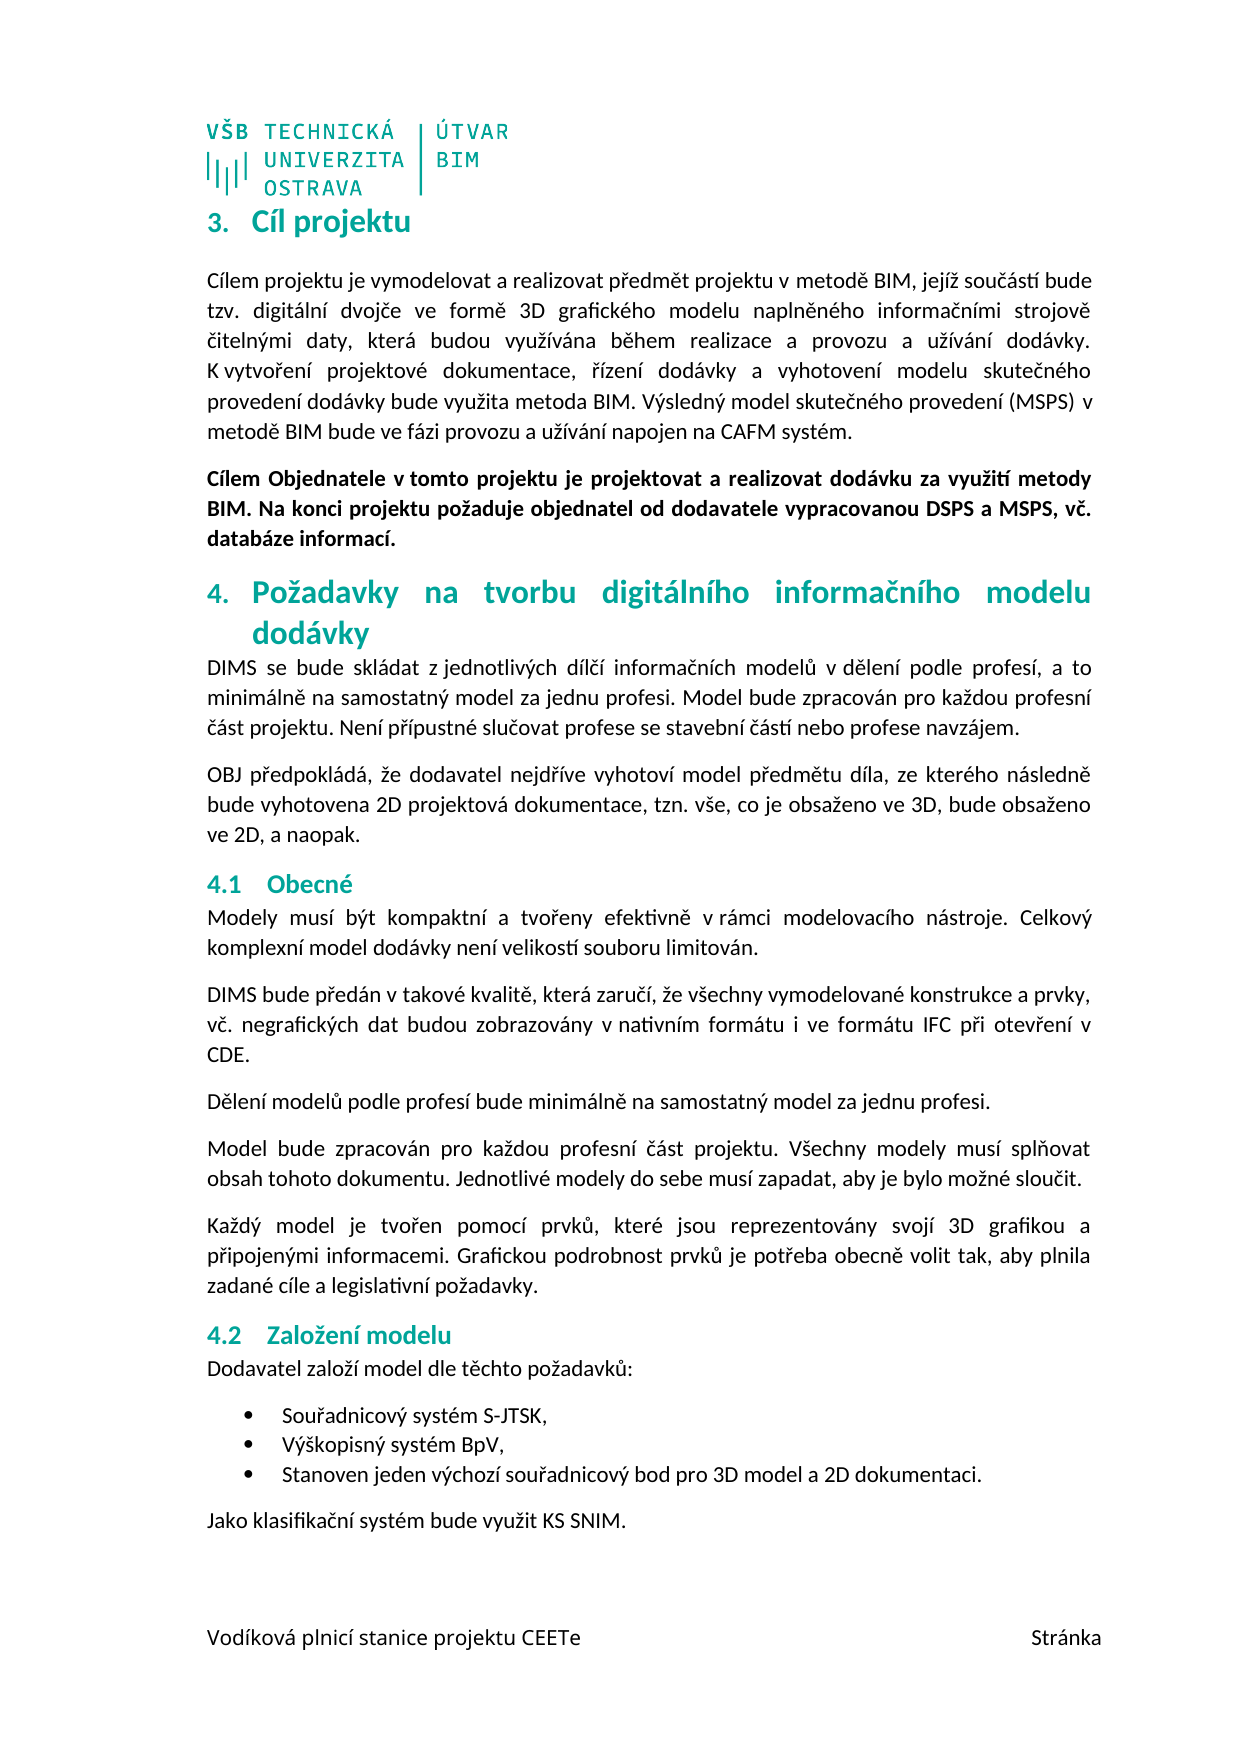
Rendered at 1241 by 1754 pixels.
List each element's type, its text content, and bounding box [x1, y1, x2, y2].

subtitle Založení modelu [207, 1318, 1092, 1351]
text Každý model je tvořen pomocí prvků, které jsou reprezentovány svojí 3D grafikou a připojenými informacemi. Grafickou podrobnost prvků je potřeba obecně volit tak, aby plnila zadané cíle a legislativní požadavky. [207, 1211, 1092, 1299]
list Stanoven jeden výchozí souřadnicový bod pro 3D model a 2D dokumentaci. [244, 1460, 1092, 1488]
subtitle Požadavky na tvorbu digitálního informačního modelu dodávky [207, 571, 1092, 653]
text Model bude zpracován pro každou profesní část projektu. Všechny modely musí splňovat obsah tohoto dokumentu. Jednotlivé modely do sebe musí zapadat, aby je bylo možné sloučit. [207, 1134, 1092, 1192]
subtitle Obecné [207, 867, 1092, 900]
text OBJ předpokládá, že dodavatel nejdříve vyhotoví model předmětu díla, ze kterého následně bude vyhotovena 2D projektová dokumentace, tzn. vše, co je obsaženo ve 3D, bude obsaženo ve 2D, a naopak. [207, 760, 1092, 848]
text Modely musí být kompaktní a tvořeny efektivně v rámci modelovacího nástroje. Celkový komplexní model dodávky není velikostí souboru limitován. [207, 903, 1092, 961]
text DIMS se bude skládat z jednotlivých dílčí informačních modelů v dělení podle profesí, a to minimálně na samostatný model za jednu profesi. Model bude zpracován pro každou profesní část projektu. Není přípustné slučovat profese se stavební částí nebo profese navzájem. [207, 653, 1092, 741]
text Cílem Objednatele v tomto projektu je projektovat a realizovat dodávku za využití metody BIM. Na konci projektu požaduje objednatel od dodavatele vypracovanou DSPS a MSPS, vč. databáze informací. [207, 464, 1092, 552]
list Výškopisný systém BpV, [244, 1431, 1092, 1459]
text Dodavatel založí model dle těchto požadavků: [207, 1354, 1092, 1382]
text Jako klasifikační systém bude využit KS SNIM. [207, 1507, 1092, 1535]
list Souřadnicový systém S-JTSK, [244, 1401, 1092, 1429]
picture [206, 118, 508, 196]
text Dělení modelů podle profesí bude minimálně na samostatný model za jednu profesi. [207, 1087, 1092, 1115]
text Cílem projektu je vymodelovat a realizovat předmět projektu v metodě BIM, jejíž součástí bude tzv. digitální dvojče ve formě 3D grafického modelu naplněného informačními strojově čitelnými daty, která budou využívána během realizace a provozu a užívání dodávky. K vytvoření projektové dokumentace, řízení dodávky a vyhotovení modelu skutečného provedení dodávky bude využita metoda BIM. Výsledný model skutečného provedení (MSPS) v metodě BIM bude ve fázi provozu a užívání napojen na CAFM systém. [207, 266, 1092, 445]
text DIMS bude předán v takové kvalitě, která zaručí, že všechny vymodelované konstrukce a prvky, vč. negrafických dat budou zobrazovány v nativním formátu i ve formátu IFC při otevření v CDE. [207, 980, 1092, 1068]
subtitle Cíl projektu [207, 152, 1092, 241]
